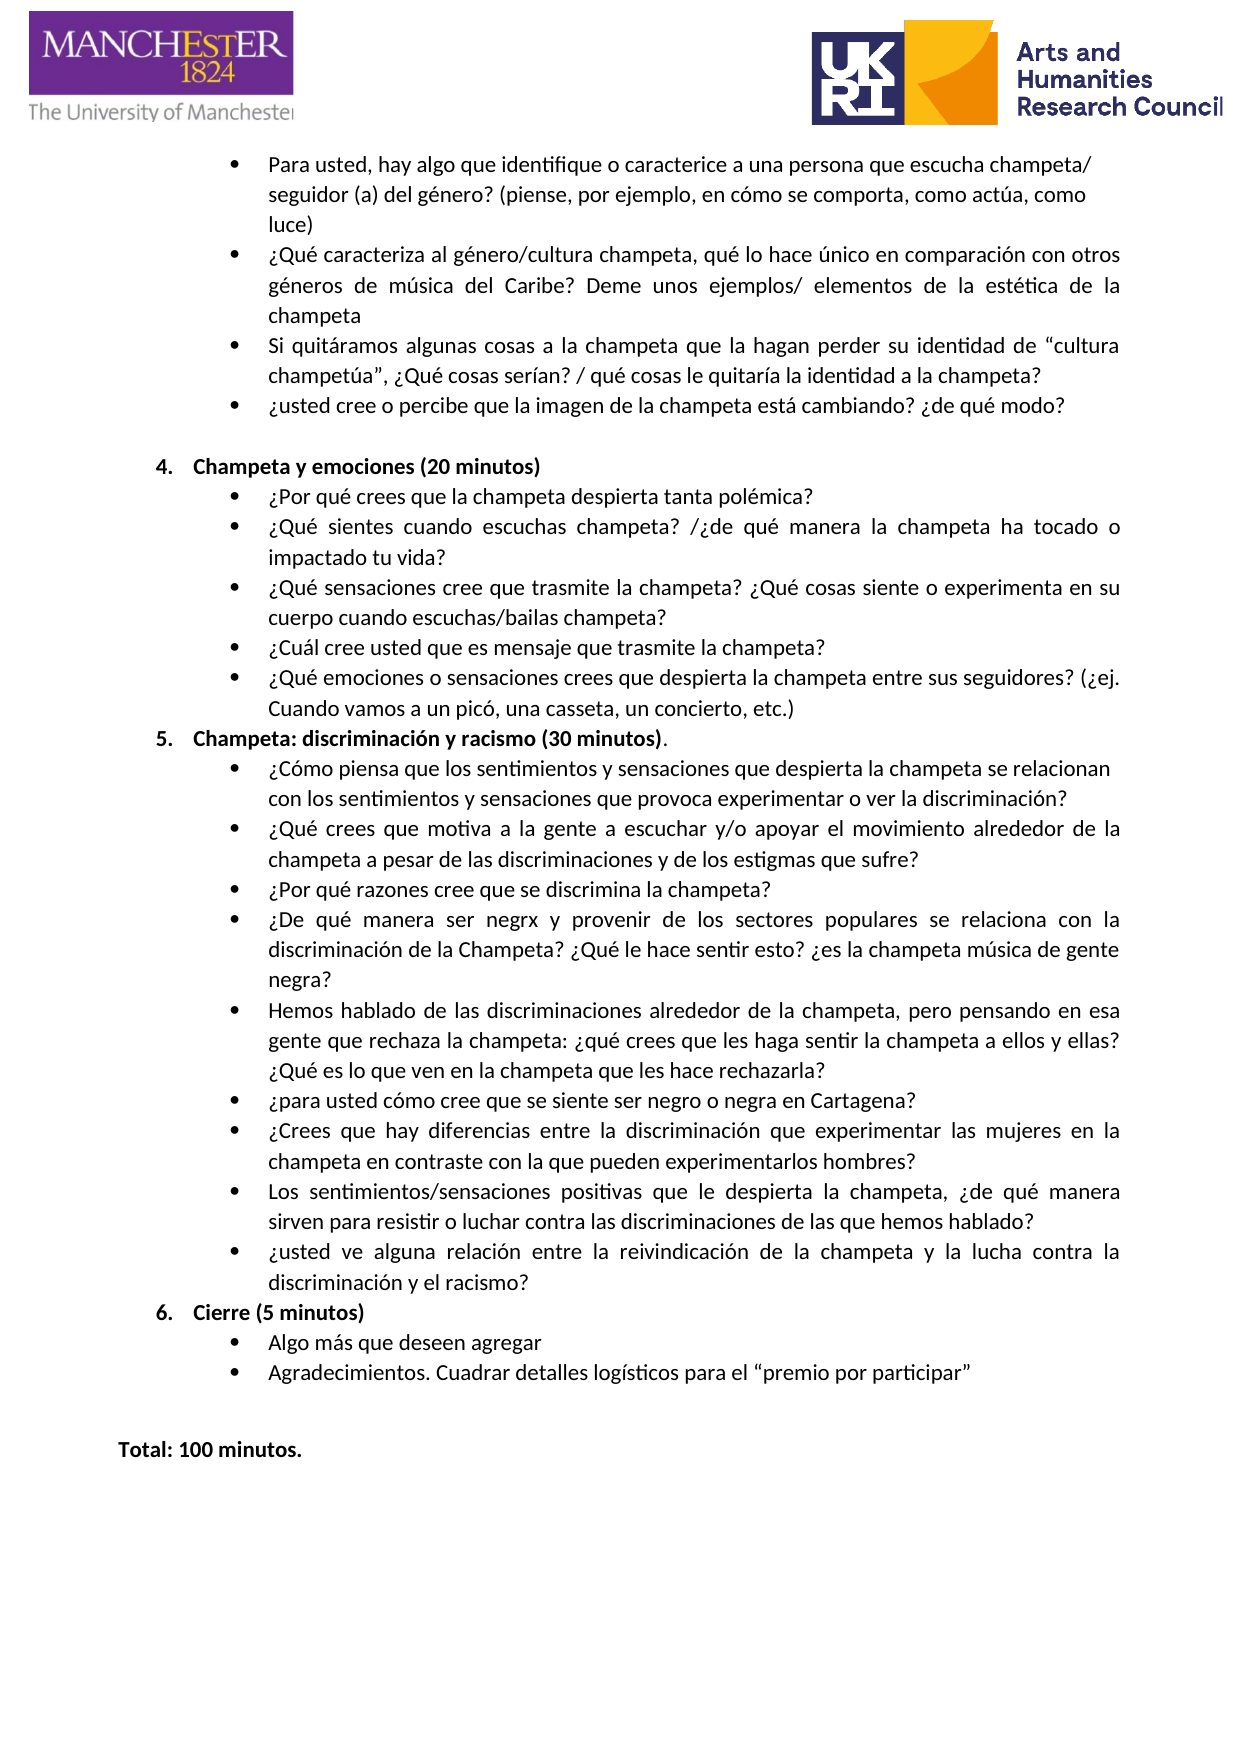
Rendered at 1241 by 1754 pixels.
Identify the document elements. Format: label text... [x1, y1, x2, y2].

list ¿Crees que hay diferencias entre la discriminación que experimentar las mujeres en la champeta en contraste con la que pueden experimentarlos hombres? [231, 1117, 1122, 1175]
list ¿Qué sientes cuando escuchas champeta? /¿de qué manera la champeta ha tocado o impactado tu vida? [231, 512, 1122, 571]
list Cierre (5 minutos) [156, 1298, 1122, 1326]
list Hemos hablado de las discriminaciones alrededor de la champeta, pero pensando en esa gente que rechaza la champeta: ¿qué crees que les haga sentir la champeta a ellos y ellas? ¿Qué es lo que ven en la champeta que les hace rechazarla? [231, 996, 1122, 1084]
list Los sentimientos/sensaciones positivas que le despierta la champeta, ¿de qué manera sirven para resistir o luchar contra las discriminaciones de las que hemos hablado? [231, 1177, 1122, 1235]
list Para usted, hay algo que identifique o caracterice a una persona que escucha champeta/ seguidor (a) del género? (piense, por ejemplo, en cómo se comporta, como actúa, como luce) [231, 150, 1122, 238]
list Champeta: discriminación y racismo (30 minutos). [156, 724, 1122, 752]
list ¿Qué crees que motiva a la gente a escuchar y/o apoyar el movimiento alrededor de la champeta a pesar de las discriminaciones y de los estigmas que sufre? [231, 814, 1122, 873]
list ¿Por qué razones cree que se discrimina la champeta? [231, 875, 1122, 903]
list Si quitáramos algunas cosas a la champeta que la hagan perder su identidad de “cultura champetúa”, ¿Qué cosas serían? / qué cosas le quitaría la identidad a la champeta? [231, 331, 1122, 389]
list ¿Cuál cree usted que es mensaje que trasmite la champeta? [231, 633, 1122, 661]
list ¿Cómo piensa que los sentimientos y sensaciones que despierta la champeta se relacionan con los sentimientos y sensaciones que provoca experimentar o ver la discriminación? [231, 754, 1122, 812]
list Agradecimientos. Cuadrar detalles logísticos para el “premio por participar” [231, 1358, 1122, 1386]
list ¿para usted cómo cree que se siente ser negro o negra en Cartagena? [231, 1086, 1122, 1114]
picture [811, 20, 1223, 125]
list Champeta y emociones (20 minutos) [156, 452, 1122, 480]
list ¿De qué manera ser negrx y provenir de los sectores populares se relaciona con la discriminación de la Champeta? ¿Qué le hace sentir esto? ¿es la champeta música de gente negra? [231, 905, 1122, 994]
list ¿Qué caracteriza al género/cultura champeta, qué lo hace único en comparación con otros géneros de música del Caribe? Deme unos ejemplos/ elementos de la estética de la champeta [231, 241, 1122, 329]
list ¿usted cree o percibe que la imagen de la champeta está cambiando? ¿de qué modo? [231, 392, 1122, 420]
list ¿Qué emociones o sensaciones crees que despierta la champeta entre sus seguidores? (¿ej. Cuando vamos a un picó, una casseta, un concierto, etc.) [231, 663, 1122, 722]
list ¿usted ve alguna relación entre la reivindicación de la champeta y la lucha contra la discriminación y el racismo? [231, 1237, 1122, 1296]
text Total: 100 minutos. [118, 1435, 1122, 1463]
list ¿Qué sensaciones cree que trasmite la champeta? ¿Qué cosas siente o experimenta en su cuerpo cuando escuchas/bailas champeta? [231, 573, 1122, 631]
picture [27, 11, 293, 121]
list Algo más que deseen agregar [231, 1328, 1122, 1356]
list ¿Por qué crees que la champeta despierta tanta polémica? [231, 482, 1122, 510]
